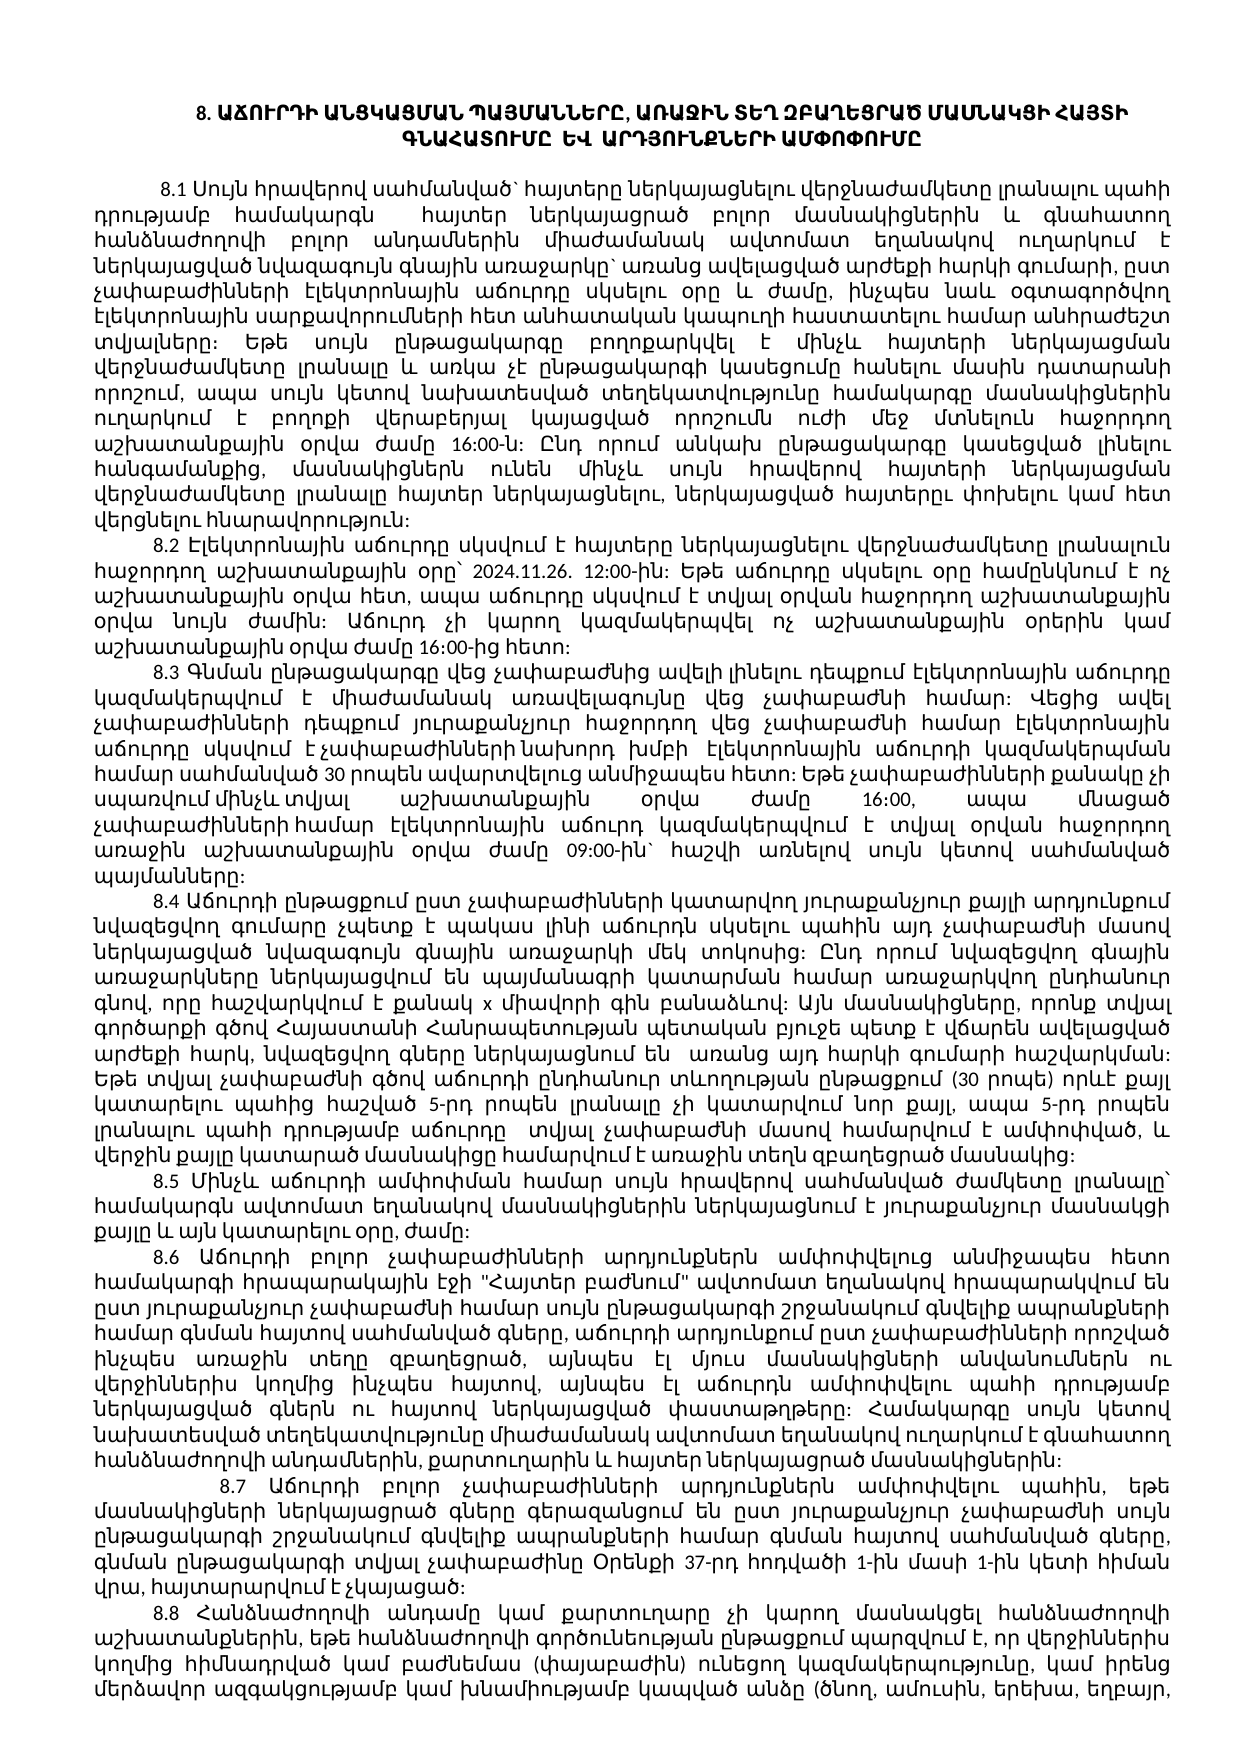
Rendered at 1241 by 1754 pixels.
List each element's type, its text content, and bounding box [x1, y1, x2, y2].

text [94, 1600, 1171, 1702]
text 8.6 Աճուրդի բոլոր չափաբաժինների արդյունքներն ամփոփվելուց անմիջապես հետո համակարգի հրապարակային էջի "Հայտեր բաժնում" ավտոմատ եղանակով հրապարակվում են ըստ յուրաքանչյուր չափաբաժնի համար սույն ընթացակարգի շրջանակում գնվելիք ապրանքների համար գնման հայտով սահմանված գները, աճուրդի արդյունքում ըստ չափաբաժինների որոշված ինչպես առաջին տեղը զբաղեցրած, այնպես էլ մյուս մասնակիցների անվանումներն ու վերջիններիս կողմից ինչպես հայտով, այնպես էլ աճուրդն ամփոփվելու պահի դրությամբ ներկայացված գներն ու հայտով ներկայացված փաստաթղթերը: Համակարգը սույն կետով նախատեսված տեղեկատվությունը միաժամանակ ավտոմատ եղանակով ուղարկում է գնահատող հանձնաժողովի անդամներին, քարտուղարին և հայտեր ներկայացրած մասնակիցներին: [94, 1244, 1171, 1473]
text 8.5 Մինչև աճուրդի ամփոփման համար սույն հրավերով սահմանված ժամկետը լրանալը՝ համակարգն ավտոմատ եղանակով մասնակիցներին ներկայացնում է յուրաքանչյուր մասնակցի քայլը և այն կատարելու օրը, ժամը: [94, 1168, 1171, 1244]
text 8.4 Աճուրդի ընթացքում ըստ չափաբաժինների կատարվող յուրաքանչյուր քայլի արդյունքում նվազեցվող գումարը չպետք է պակաս լինի աճուրդն սկսելու պահին այդ չափաբաժնի մասով ներկայացված նվազագույն գնային առաջարկի մեկ տոկոսից: Ընդ որում նվազեցվող գնային առաջարկները ներկայացվում են պայմանագրի կատարման համար առաջարկվող ընդհանուր գնով, որը հաշվարկվում է քանակ x միավորի գին բանաձևով: Այն մասնակիցները, որոնք տվյալ գործարքի գծով Հայաստանի Հանրապետության պետական բյուջե պետք է վճարեն ավելացված արժեքի հարկ, նվազեցվող գները ներկայացնում են առանց այդ հարկի գումարի հաշվարկման: Եթե տվյալ չափաբաժնի գծով աճուրդի ընդհանուր տևողության ընթացքում (30 րոպե) որևէ քայլ կատարելու պահից հաշված 5-րդ րոպեն լրանալը չի կատարվում նոր քայլ, ապա 5-րդ րոպեն լրանալու պահի դրությամբ աճուրդը տվյալ չափաբաժնի մասով համարվում է ամփոփված, և վերջին քայլը կատարած մասնակիցը համարվում է առաջին տեղն զբաղեցրած մասնակից: [94, 888, 1171, 1168]
text 8. ԱՃՈՒՐԴԻ ԱՆՑԿԱՑՄԱՆ ՊԱՅՄԱՆՆԵՐԸ, ԱՌԱՋԻՆ ՏԵՂ ԶԲԱՂԵՑՐԱԾ ՄԱՍՆԱԿՑԻ ՀԱՅՏԻ [94, 100, 1171, 126]
text 8.3 Գնման ընթացակարգը վեց չափաբաժնից ավելի լինելու դեպքում էլեկտրոնային աճուրդը կազմակերպվում է միաժամանակ առավելագույնը վեց չափաբաժնի համար: Վեցից ավել չափաբաժինների դեպքում յուրաքանչյուր հաջորդող վեց չափաբաժնի համար էլեկտրոնային աճուրդը սկսվում է չափաբաժինների նախորդ խմբի էլեկտրոնային աճուրդի կազմակերպման համար սահմանված 30 րոպեն ավարտվելուց անմիջապես հետո: Եթե չափաբաժինների քանակը չի սպառվում մինչև տվյալ աշխատանքային օրվա ժամը 16։00, ապա մնացած չափաբաժինների համար էլեկտրոնային աճուրդ կազմակերպվում է տվյալ օրվան հաջորդող առաջին աշխատանքային օրվա ժամը 09:00-ին` հաշվի առնելով սույն կետով սահմանված պայմանները: [94, 659, 1171, 888]
text 8.1 Սույն հրավերով սահմանված` հայտերը ներկայացնելու վերջնաժամկետը լրանալու պահի դրությամբ համակարգն հայտեր ներկայացրած բոլոր մասնակիցներին և գնահատող հանձնաժողովի բոլոր անդամներին միաժամանակ ավտոմատ եղանակով ուղարկում է ներկայացված նվազագույն գնային առաջարկը` առանց ավելացված արժեքի հարկի գումարի, ըստ չափաբաժինների էլեկտրոնային աճուրդը սկսելու օրը և ժամը, ինչպես նաև օգտագործվող էլեկտրոնային սարքավորումների հետ անհատական կապուղի հաստատելու համար անհրաժեշտ տվյալները։ Եթե սույն ընթացակարգը բողոքարկվել է մինչև հայտերի ներկայացման վերջնաժամկետը լրանալը և առկա չէ ընթացակարգի կասեցումը հանելու մասին դատարանի որոշում, ապա սույն կետով նախատեսված տեղեկատվությունը համակարգը մասնակիցներին ուղարկում է բողոքի վերաբերյալ կայացված որոշումն ուժի մեջ մտնելուն հաջորդող աշխատանքային օրվա ժամը 16:00-ն: Ընդ որում անկախ ընթացակարգը կասեցված լինելու հանգամանքից, մասնակիցներն ունեն մինչև սույն հրավերով հայտերի ներկայացման վերջնաժամկետը լրանալը հայտեր ներկայացնելու, ներկայացված հայտերըւ փոխելու կամ հետ վերցնելու հնարավորություն: [94, 177, 1171, 532]
text ԳՆԱՀԱՏՈՒՄԸ ԵՎ ԱՐԴՅՈՒՆՔՆԵՐԻ ԱՄՓՈՓՈՒՄԸ [94, 126, 1171, 151]
text 8.7 Աճուրդի բոլոր չափաբաժինների արդյունքներն ամփոփվելու պահին, եթե մասնակիցների ներկայացրած գները գերազանցում են ըստ յուրաքանչյուր չափաբաժնի սույն ընթացակարգի շրջանակում գնվելիք ապրանքների համար գնման հայտով սահմանված գները, գնման ընթացակարգի տվյալ չափաբաժինը Օրենքի 37-րդ հոդվածի 1-ին մասի 1-ին կետի հիման վրա, հայտարարվում է չկայացած: [94, 1473, 1171, 1600]
text 8.2 Էլեկտրոնային աճուրդը սկսվում է հայտերը ներկայացնելու վերջնաժամկետը լրանալուն հաջորդող աշխատանքային օրը՝ 2024.11.26. 12:00 -ին: Եթե աճուրդը սկսելու օրը համընկնում է ոչ աշխատանքային օրվա հետ, ապա աճուրդը սկսվում է տվյալ օրվան հաջորդող աշխատանքային օրվա նույն ժամին: Աճուրդ չի կարող կազմակերպվել ոչ աշխատանքային օրերին կամ աշխատանքային օրվա ժամը 16։00-ից հետո: [94, 532, 1171, 659]
